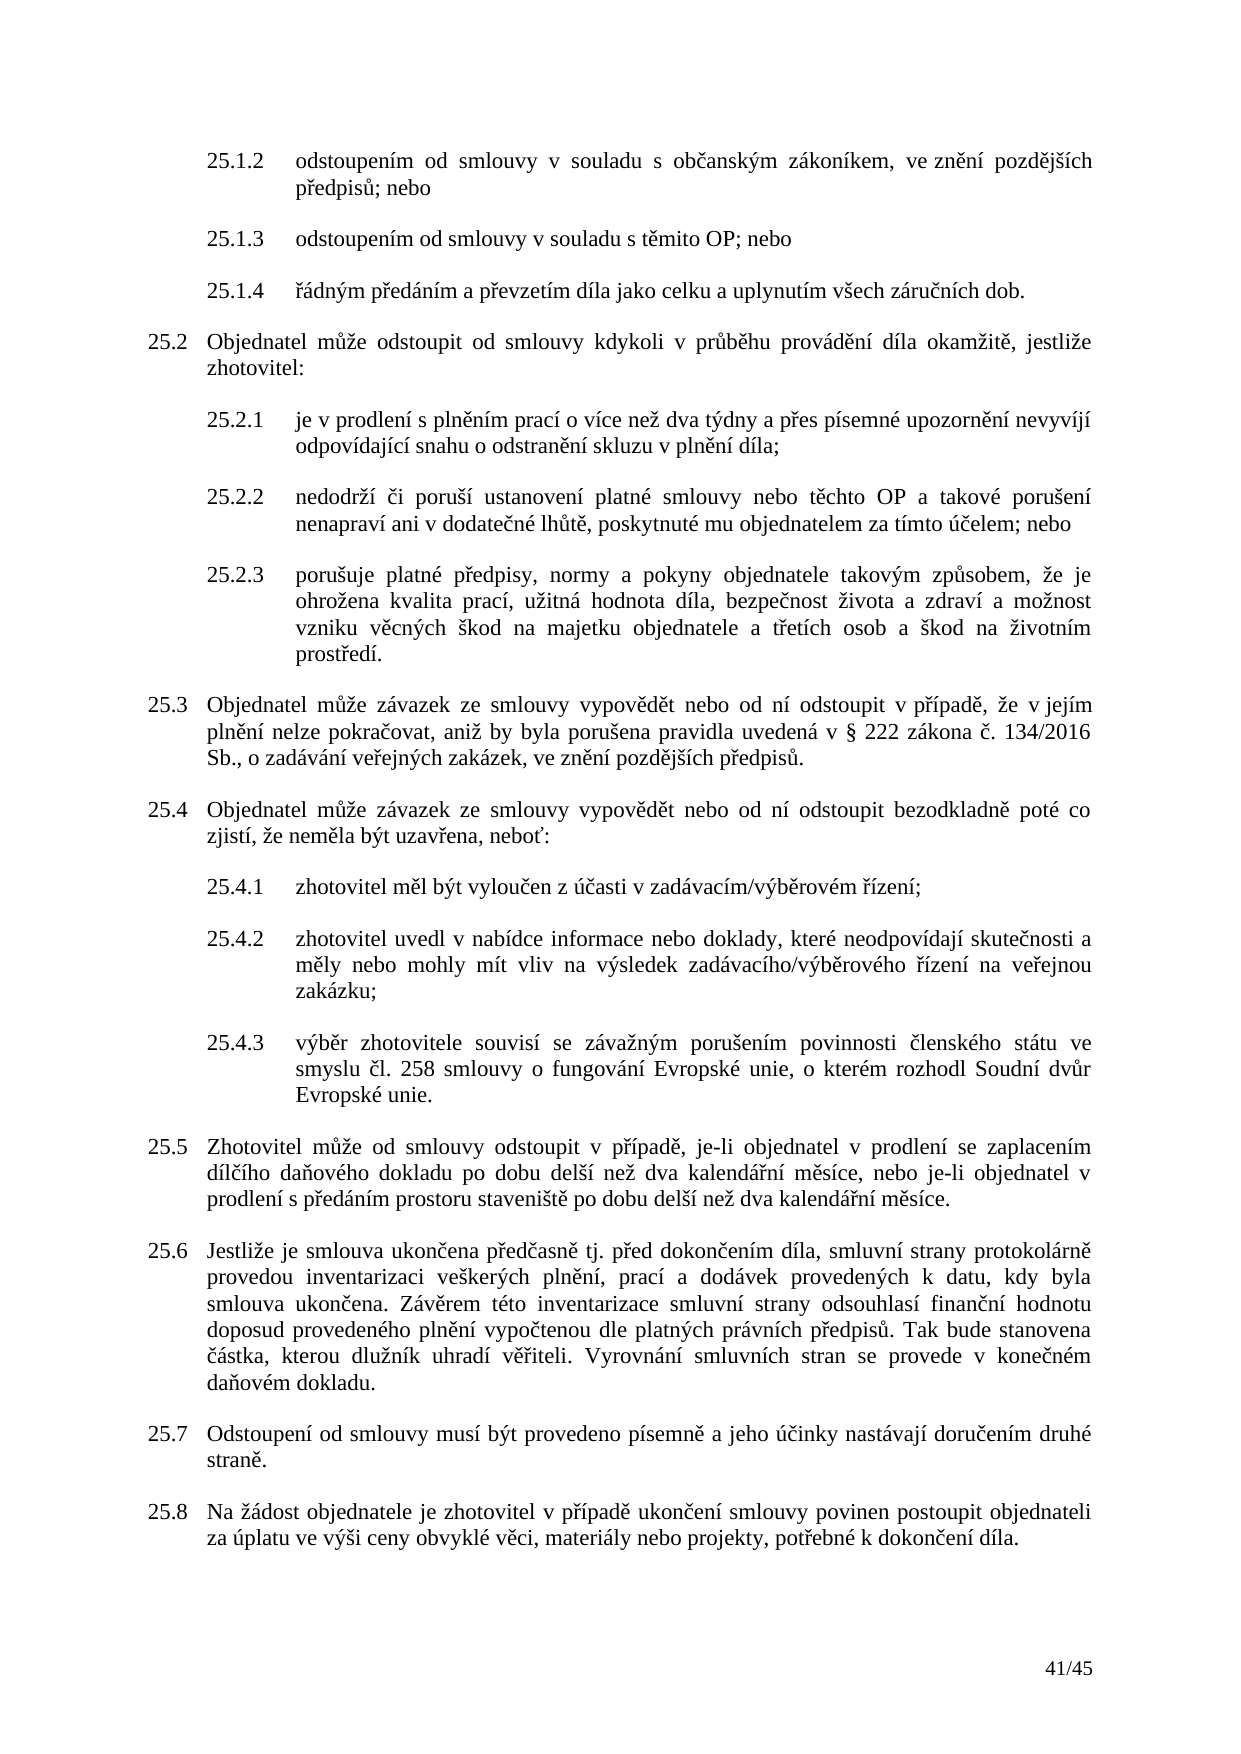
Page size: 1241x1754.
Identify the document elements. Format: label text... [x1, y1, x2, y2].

text zhotovitel uvedl v nabídce informace nebo doklady, které neodpovídají skutečnosti a měly nebo mohly mít vliv na výsledek zadávacího/výběrového řízení na veřejnou zakázku; [207, 925, 1093, 1004]
text Jestliže je smlouva ukončena předčasně tj. před dokončením díla, smluvní strany protokolárně provedou inventarizaci veškerých plnění, prací a dodávek provedených k datu, kdy byla smlouva ukončena. Závěrem této inventarizace smluvní strany odsouhlasí finanční hodnotu doposud provedeného plnění vypočtenou dle platných právních předpisů. Tak bude stanovena částka, kterou dlužník uhradí věřiteli. Vyrovnání smluvních stran se provede v konečném daňovém dokladu. [148, 1237, 1093, 1395]
text Objednatel může závazek ze smlouvy vypovědět nebo od ní odstoupit bezodkladně poté co zjistí, že neměla být uzavřena, neboť: [148, 796, 1093, 848]
text porušuje platné předpisy, normy a pokyny objednatele takovým způsobem, že je ohrožena kvalita prací, užitná hodnota díla, bezpečnost života a zdraví a možnost vzniku věcných škod na majetku objednatele a třetích osob a škod na životním prostředí. [207, 561, 1093, 667]
text Objednatel může závazek ze smlouvy vypovědět nebo od ní odstoupit v případě, že v jejím plnění nelze pokračovat, aniž by byla porušena pravidla uvedená v § 222 zákona č. 134/2016 Sb., o zadávání veřejných zakázek, ve znění pozdějších předpisů. [148, 692, 1093, 771]
text odstoupením od smlouvy v souladu s těmito OP; nebo [207, 225, 1093, 252]
text je v prodlení s plněním prací o více než dva týdny a přes písemné upozornění nevyvíjí odpovídající snahu o odstranění skluzu v plnění díla; [207, 406, 1093, 458]
text Odstoupení od smlouvy musí být provedeno písemně a jeho účinky nastávají doručením druhé straně. [148, 1420, 1093, 1473]
text Zhotovitel může od smlouvy odstoupit v případě, je-li objednatel v prodlení se zaplacením dílčího daňového dokladu po dobu delší než dva kalendářní měsíce, nebo je-li objednatel v prodlení s předáním prostoru staveniště po dobu delší než dva kalendářní měsíce. [148, 1133, 1093, 1212]
text zhotovitel měl být vyloučen z účasti v zadávacím/výběrovém řízení; [207, 873, 1093, 900]
text Objednatel může odstoupit od smlouvy kdykoli v průběhu provádění díla okamžitě, jestliže zhotovitel: [148, 328, 1093, 381]
text řádným předáním a převzetím díla jako celku a uplynutím všech záručních dob. [207, 277, 1093, 303]
text odstoupením od smlouvy v souladu s občanským zákoníkem, ve znění pozdějších předpisů; nebo [207, 148, 1093, 200]
text Na žádost objednatele je zhotovitel v případě ukončení smlouvy povinen postoupit objednateli za úplatu ve výši ceny obvyklé věci, materiály nebo projekty, potřebné k dokončení díla. [148, 1498, 1093, 1550]
text výběr zhotovitele souvisí se závažným porušením povinnosti členského státu ve smyslu čl. 258 smlouvy o fungování Evropské unie, o kterém rozhodl Soudní dvůr Evropské unie. [207, 1029, 1093, 1108]
text nedodrží či poruší ustanovení platné smlouvy nebo těchto OP a takové porušení nenapraví ani v dodatečné lhůtě, poskytnuté mu objednatelem za tímto účelem; nebo [207, 483, 1093, 536]
